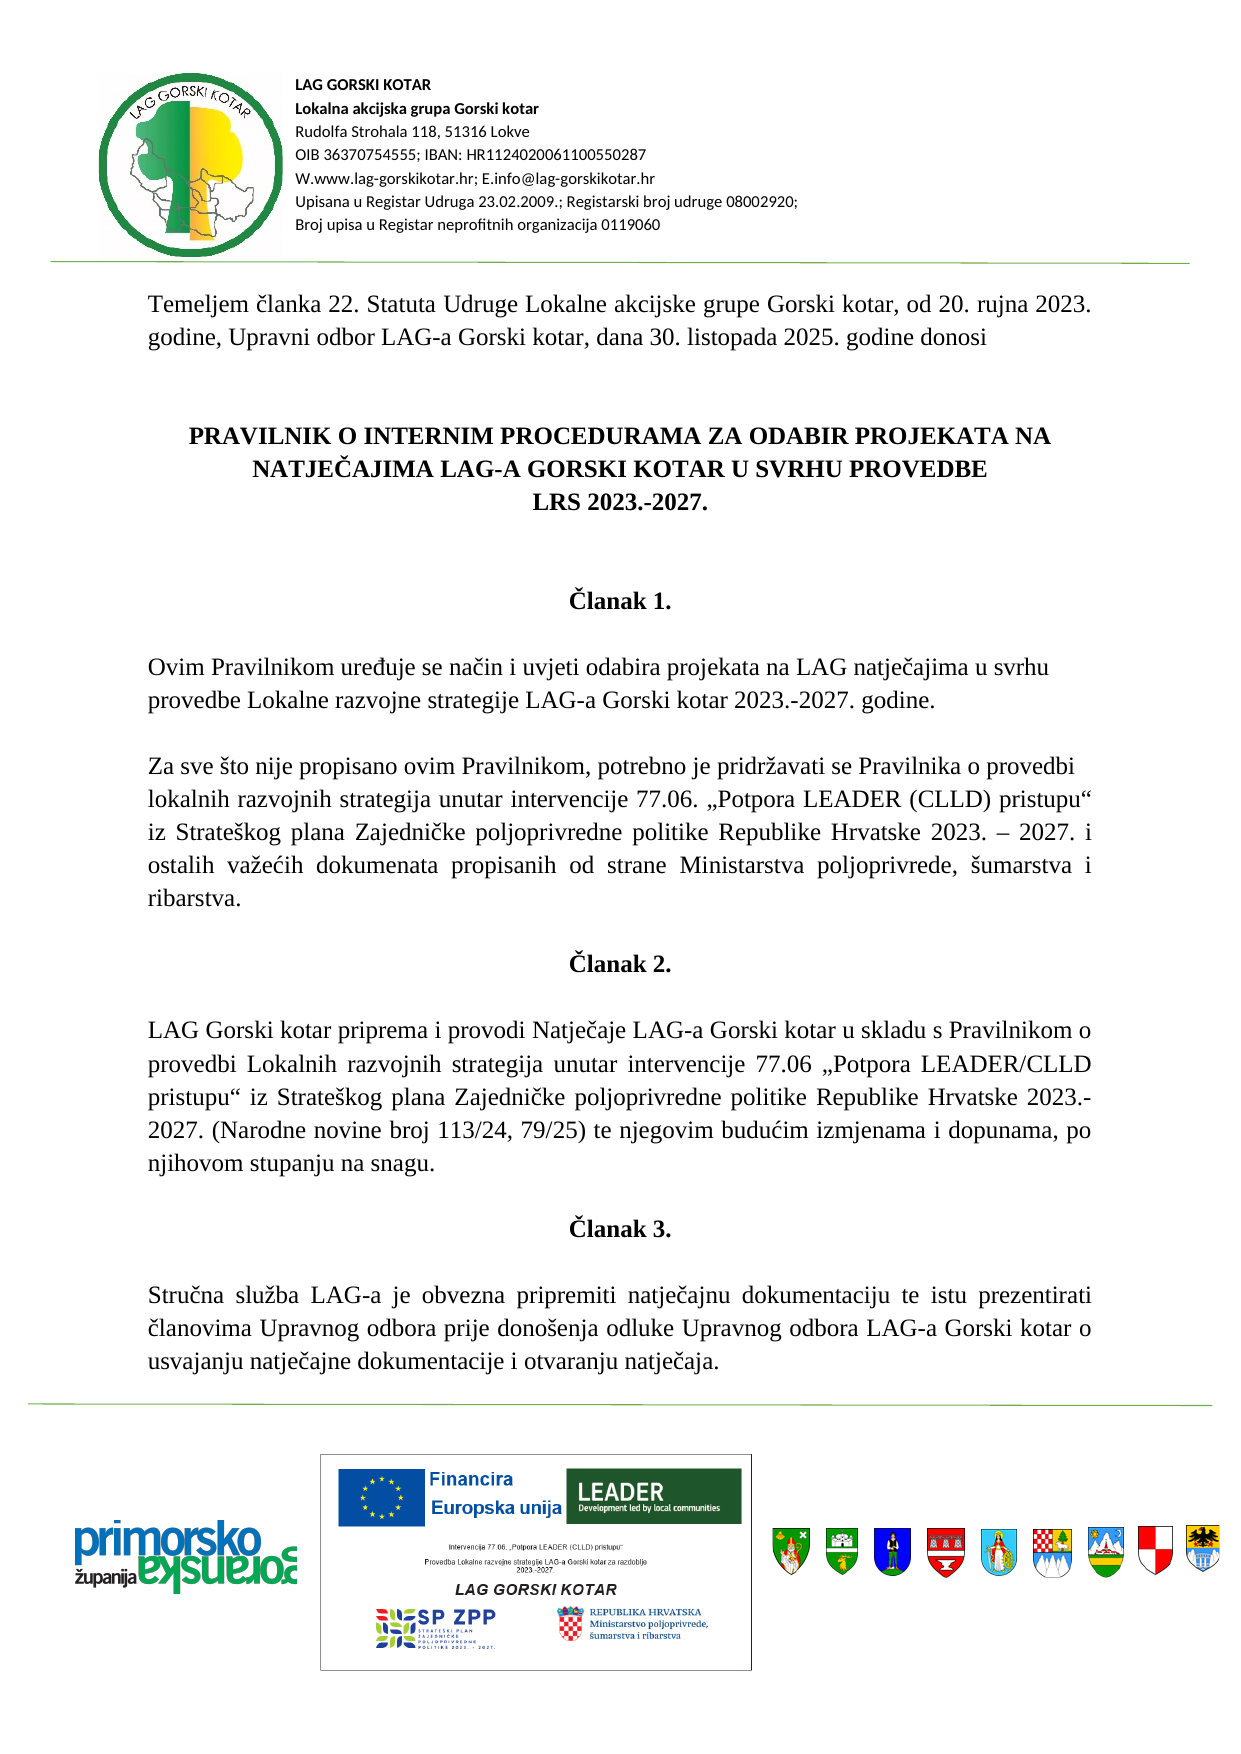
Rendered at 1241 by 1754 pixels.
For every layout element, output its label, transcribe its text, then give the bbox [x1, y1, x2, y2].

text LAG Gorski kotar priprema i provodi Natječaje LAG-a Gorski kotar u skladu s Pravilnikom o provedbi Lokalnih razvojnih strategija unutar intervencije 77.06 „Potpora LEADER/CLLD pristupu“ iz Strateškog plana Zajedničke poljoprivredne politike Republike Hrvatske 2023.-2027. (Narodne novine broj 113/24, 79/25) te njegovim budućim izmjenama i dopunama, po njihovom stupanju na snagu. [148, 1016, 1093, 1176]
picture [75, 1520, 297, 1594]
text Članak 2. [148, 949, 1093, 978]
picture [315, 1448, 756, 1675]
text Članak 1. [148, 586, 1093, 615]
text LRS 2023.-2027. [148, 487, 1093, 516]
text PRAVILNIK O INTERNIM PROCEDURAMA ZA ODABIR PROJEKATA NA NATJEČAJIMA LAG-A GORSKI KOTAR U SVRHU PROVEDBE [148, 421, 1093, 483]
text Temeljem članka 22. Statuta Udruge Lokalne akcijske grupe Gorski kotar, od 20. rujna 2023. godine, Upravni odbor LAG-a Gorski kotar, dana 30. listopada 2025. godine donosi [148, 289, 1093, 351]
picture [772, 1525, 1220, 1578]
text provedbe Lokalne razvojne strategije LAG-a Gorski kotar 2023.-2027. godine. [148, 685, 1093, 714]
text Stručna služba LAG-a je obvezna pripremiti natječajnu dokumentaciju te istu prezentirati članovima Upravnog odbora prije donošenja odluke Upravnog odbora LAG-a Gorski kotar o usvajanju natječajne dokumentacije i otvaranju natječaja. [148, 1280, 1093, 1374]
text Članak 3. [148, 1214, 1093, 1242]
text Ovim Pravilnikom uređuje se način i uvjeti odabira projekata na LAG natječajima u svrhu [148, 652, 1093, 681]
text lokalnih razvojnih strategija unutar intervencije 77.06. „Potpora LEADER (CLLD) pristupu“ iz Strateškog plana Zajedničke poljoprivredne politike Republike Hrvatske 2023. – 2027. i ostalih važećih dokumenata propisanih od strane Ministarstva poljoprivrede, šumarstva i ribarstva. [148, 784, 1093, 912]
picture [98, 73, 283, 257]
text Za sve što nije propisano ovim Pravilnikom, potrebno je pridržavati se Pravilnika o provedbi [148, 751, 1093, 780]
